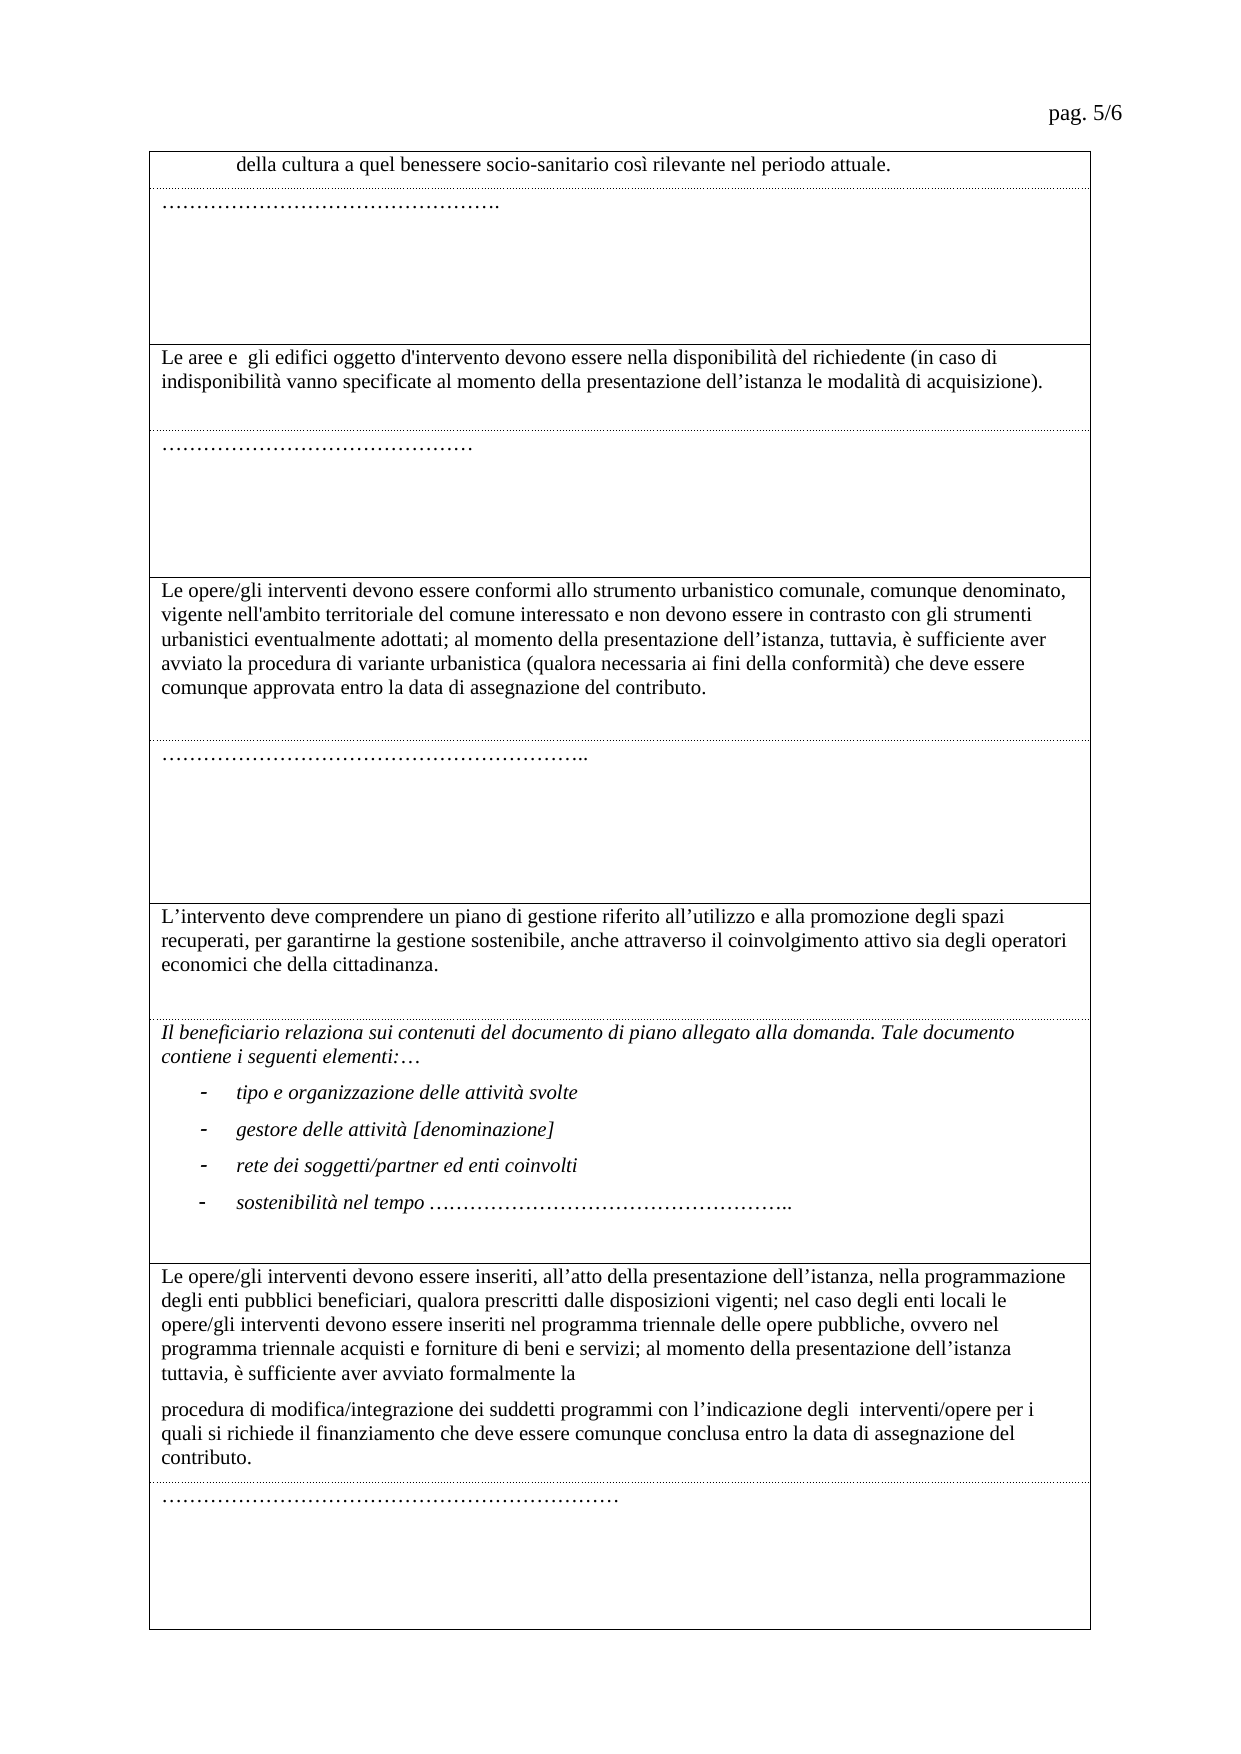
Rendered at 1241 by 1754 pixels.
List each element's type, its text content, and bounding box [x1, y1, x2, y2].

table_cell ……………………………………… [150, 430, 1090, 577]
table_cell …………………………………………. [150, 188, 1090, 344]
table_cell Le opere/gli interventi devono essere inseriti, all’atto della presentazione dell’istanza, nella programmazione degli enti pubblici beneficiari, qualora prescritti dalle disposizioni vigenti; nel caso degli enti locali le opere/gli interventi devono essere inseriti nel programma triennale delle opere pubbliche, ovvero nel programma triennale acquisti e forniture di beni e servizi; al momento della presentazione dell’istanza tuttavia, è sufficiente aver avviato formalmente la procedura di modifica/integrazione dei suddetti programmi con l’indicazione degli interventi/opere per i quali si richiede il finanziamento che deve essere comunque conclusa entro la data di assegnazione del contributo. [150, 1264, 1090, 1482]
table_cell Le opere/gli interventi devono essere conformi allo strumento urbanistico comunale, comunque denominato, vigente nell'ambito territoriale del comune interessato e non devono essere in contrasto con gli strumenti urbanistici eventualmente adottati; al momento della presentazione dell’istanza, tuttavia, è sufficiente aver avviato la procedura di variante urbanistica (qualora necessaria ai fini della conformità) che deve essere comunque approvata entro la data di assegnazione del contributo. [150, 578, 1090, 740]
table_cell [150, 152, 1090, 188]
table_cell …………………………………………………….. [150, 740, 1090, 902]
table_cell L’intervento deve comprendere un piano di gestione riferito all’utilizzo e alla promozione degli spazi recuperati, per garantirne la gestione sostenibile, anche attraverso il coinvolgimento attivo sia degli operatori economici che della cittadinanza. [150, 904, 1090, 1019]
table_cell Il beneficiario relaziona sui contenuti del documento di piano allegato alla domanda. Tale documento contiene i seguenti elementi:… tipo e organizzazione delle attività svolte gestore delle attività [denominazione] rete dei soggetti/partner ed enti coinvolti sostenibilità nel tempo …………………………………………….. [150, 1019, 1090, 1263]
table_cell Le aree e gli edifici oggetto d'intervento devono essere nella disponibilità del richiedente (in caso di indisponibilità vanno specificate al momento della presentazione dell’istanza le modalità di acquisizione). [150, 345, 1090, 430]
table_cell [150, 1482, 1090, 1629]
